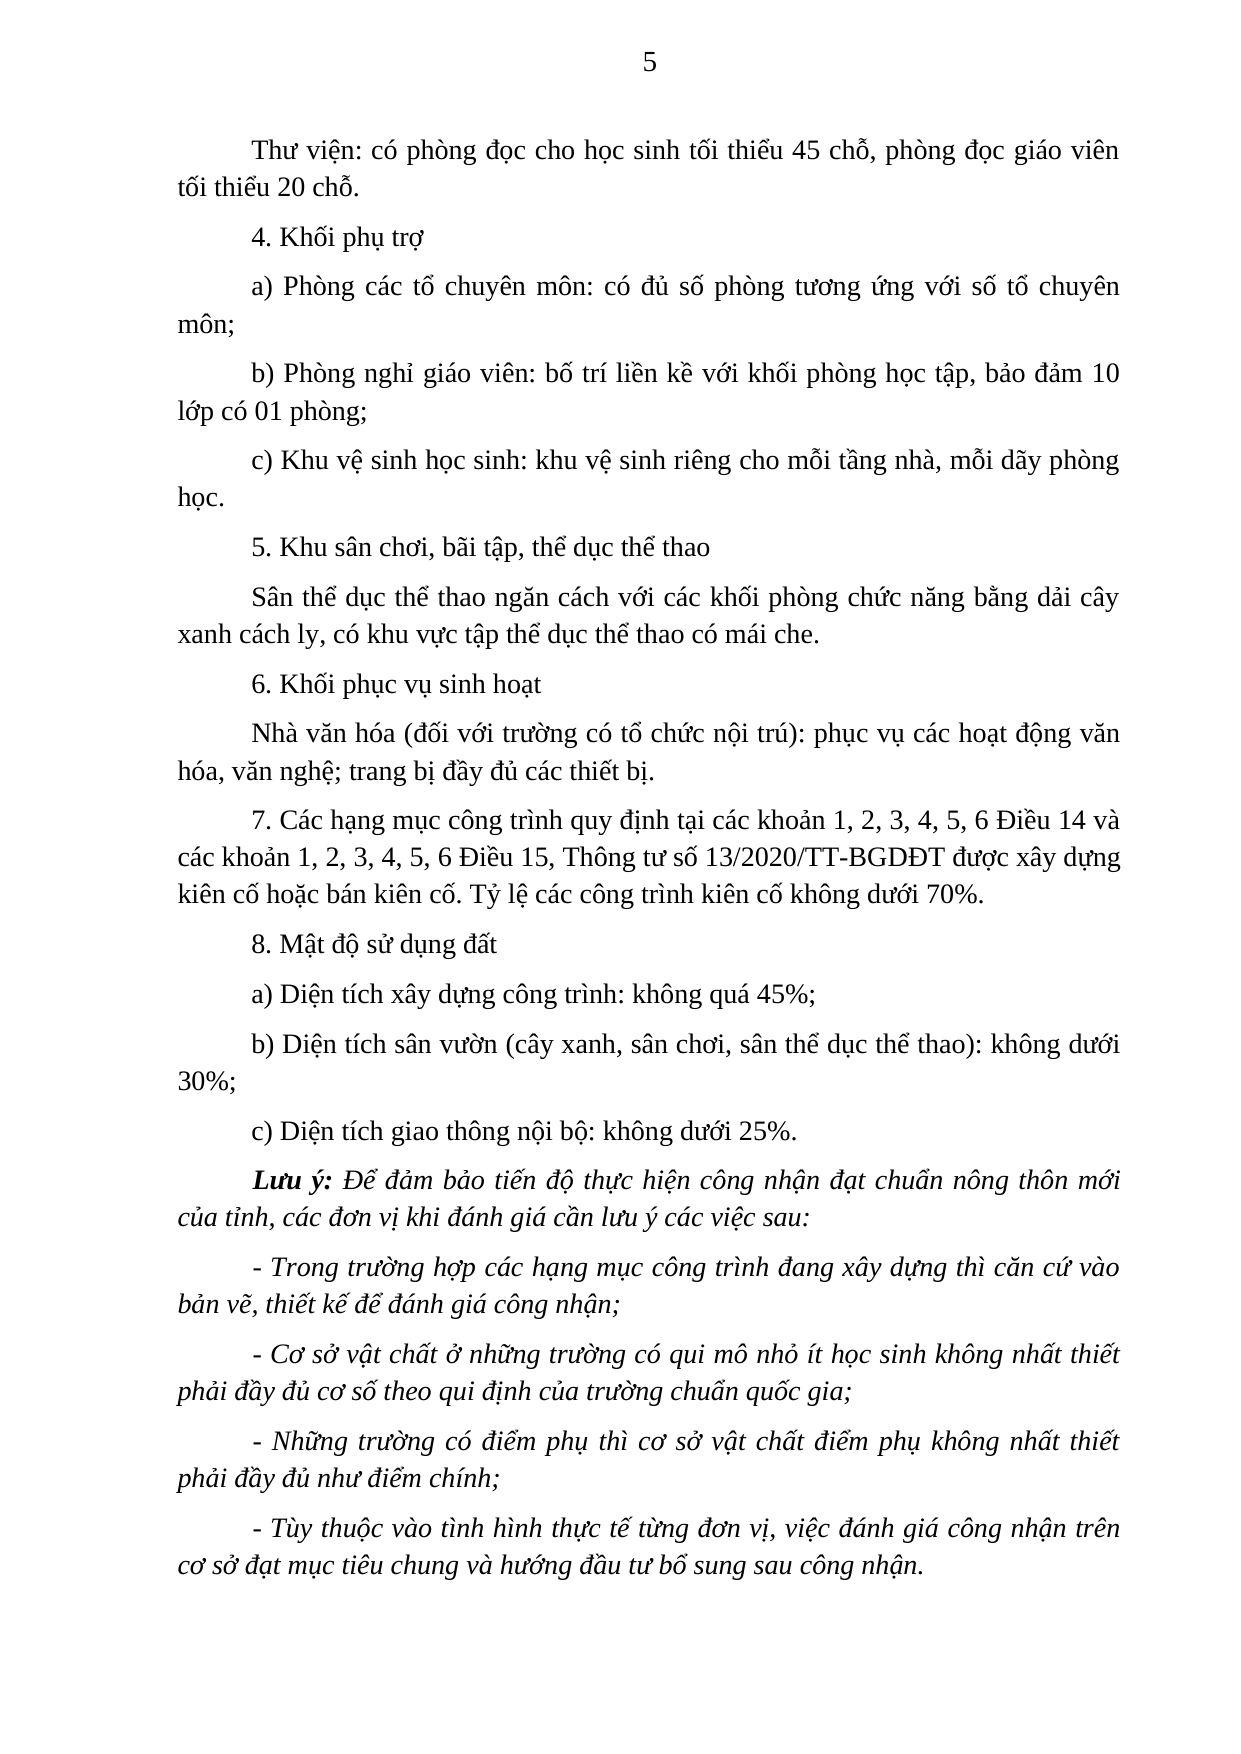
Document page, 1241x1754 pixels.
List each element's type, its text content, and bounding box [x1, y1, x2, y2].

text a) Phòng các tổ chuyên môn: có đủ số phòng tương ứng với số tổ chuyên môn; [177, 269, 1122, 339]
text b) Diện tích sân vườn (cây xanh, sân chơi, sân thể dục thể thao): không dưới 30%; [177, 1027, 1122, 1096]
text - Trong trường hợp các hạng mục công trình đang xây dựng thì căn cứ vào bản vẽ, thiết kế để đánh giá công nhận; [177, 1250, 1122, 1320]
text b) Phòng nghỉ giáo viên: bố trí liền kề với khối phòng học tập, bảo đảm 10 lớp có 01 phòng; [177, 356, 1122, 426]
text Nhà văn hóa (đối với trường có tổ chức nội trú): phục vụ các hoạt động văn hóa, văn nghệ; trang bị đầy đủ các thiết bị. [177, 716, 1122, 786]
text a) Diện tích xây dựng công trình: không quá 45%; [177, 977, 1122, 1009]
text 8. Mật độ sử dụng đất [177, 927, 1122, 960]
text c) Diện tích giao thông nội bộ: không dưới 25%. [177, 1113, 1122, 1146]
text Lưu ý: Để đảm bảo tiến độ thực hiện công nhận đạt chuẩn nông thôn mới của tỉnh, các đơn vị khi đánh giá cần lưu ý các việc sau: [177, 1163, 1122, 1233]
text Sân thể dục thể thao ngăn cách với các khối phòng chức năng bằng dải cây xanh cách ly, có khu vực tập thể dục thể thao có mái che. [177, 580, 1122, 649]
text - Những trường có điểm phụ thì cơ sở vật chất điểm phụ không nhất thiết phải đầy đủ như điểm chính; [177, 1424, 1122, 1493]
text c) Khu vệ sinh học sinh: khu vệ sinh riêng cho mỗi tầng nhà, mỗi dãy phòng học. [177, 443, 1122, 513]
text - Cơ sở vật chất ở những trường có qui mô nhỏ ít học sinh không nhất thiết phải đầy đủ cơ số theo qui định của trường chuẩn quốc gia; [177, 1337, 1122, 1407]
text 5. Khu sân chơi, bãi tập, thể dục thể thao [177, 530, 1122, 562]
text 6. Khối phục vụ sinh hoạt [177, 667, 1122, 699]
text 4. Khối phụ trợ [177, 220, 1122, 252]
text - Tùy thuộc vào tình hình thực tế từng đơn vị, việc đánh giá công nhận trên cơ sở đạt mục tiêu chung và hướng đầu tư bổ sung sau công nhận. [177, 1511, 1122, 1580]
text Thư viện: có phòng đọc cho học sinh tối thiểu 45 chỗ, phòng đọc giáo viên tối thiểu 20 chỗ. [177, 133, 1122, 202]
text 7. Các hạng mục công trình quy định tại các khoản 1, 2, 3, 4, 5, 6 Điều 14 và các khoản 1, 2, 3, 4, 5, 6 Điều 15, Thông tư số 13/2020/TT-BGDĐT được xây dựng kiên cố hoặc bán kiên cố. Tỷ lệ các công trình kiên cố không dưới 70%. [177, 803, 1122, 910]
